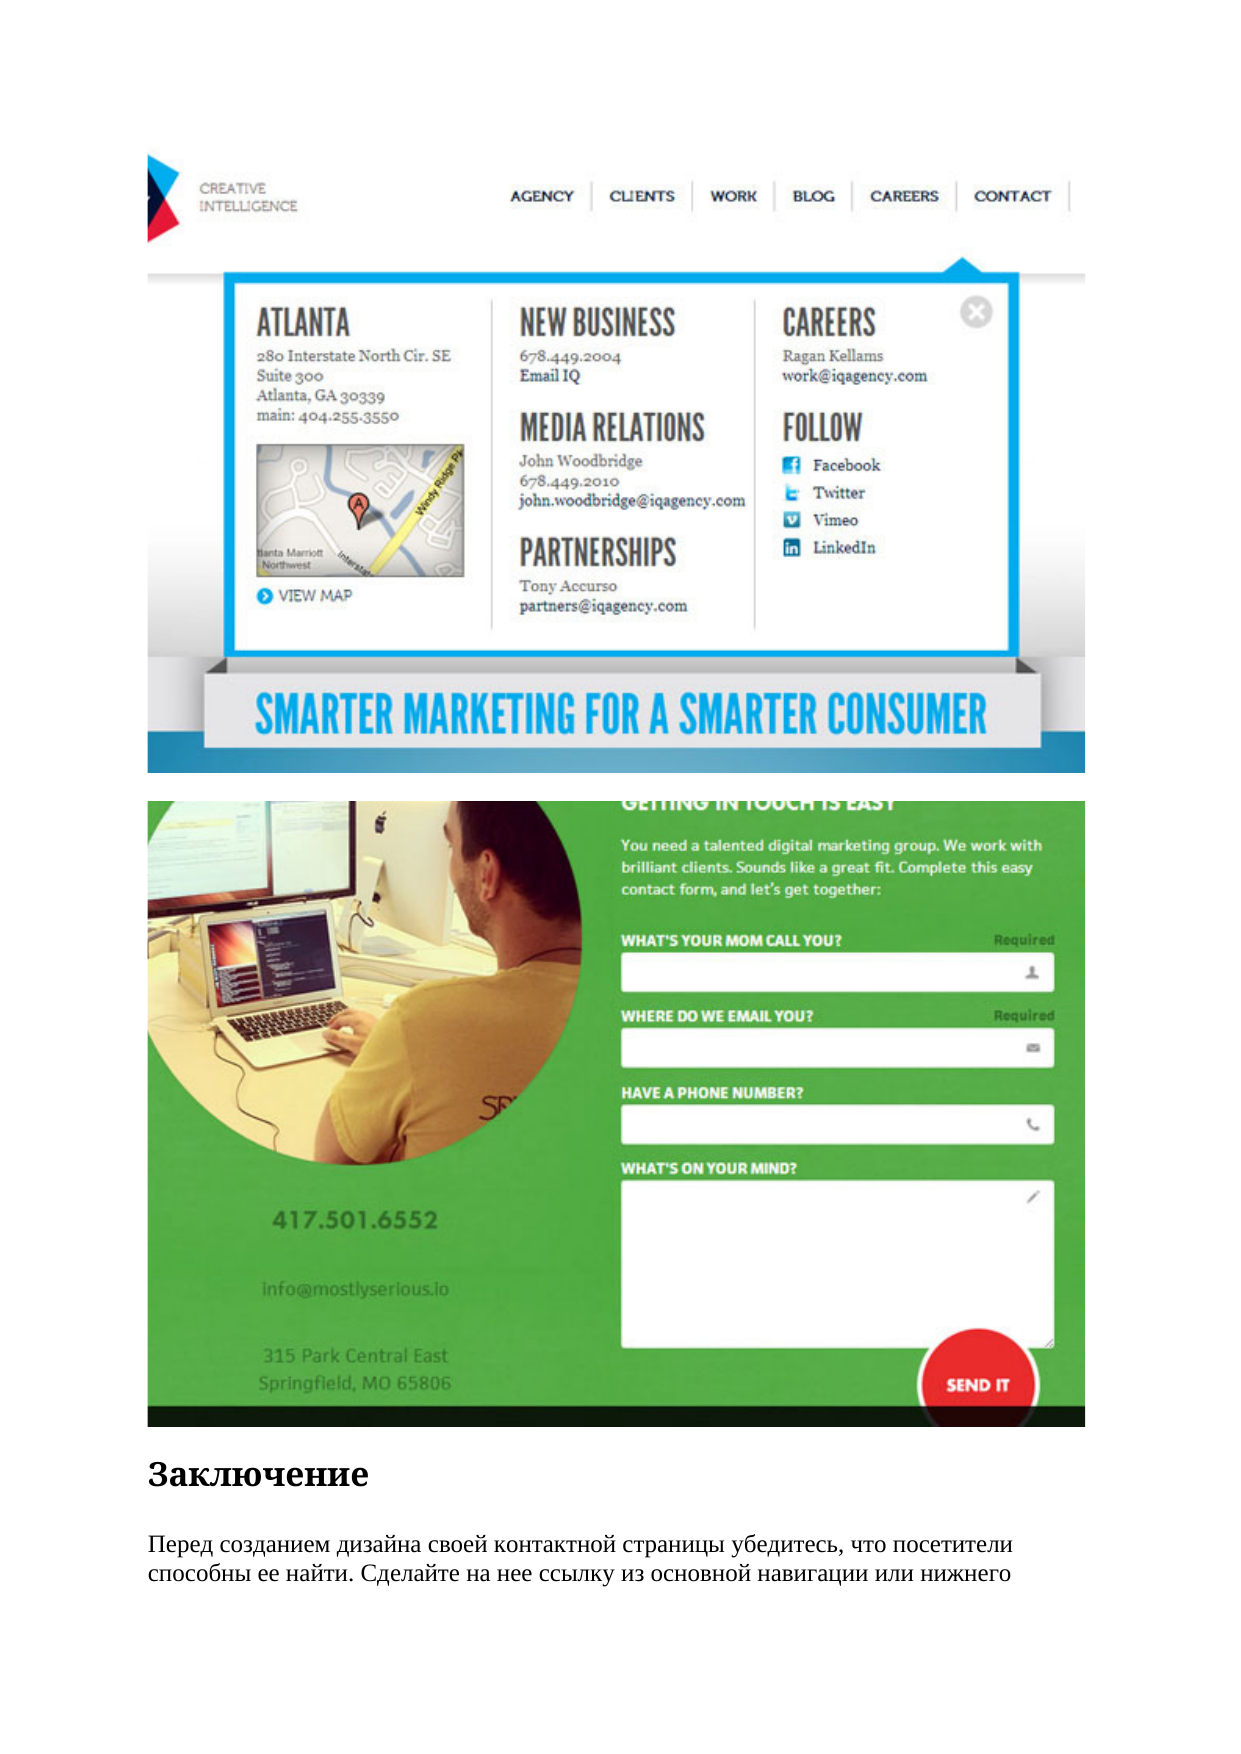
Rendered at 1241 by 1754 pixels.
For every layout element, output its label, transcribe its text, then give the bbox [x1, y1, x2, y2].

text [148, 1529, 1093, 1587]
picture [147, 801, 1085, 1427]
subtitle Заключение [148, 1456, 1093, 1494]
picture [147, 147, 1085, 773]
